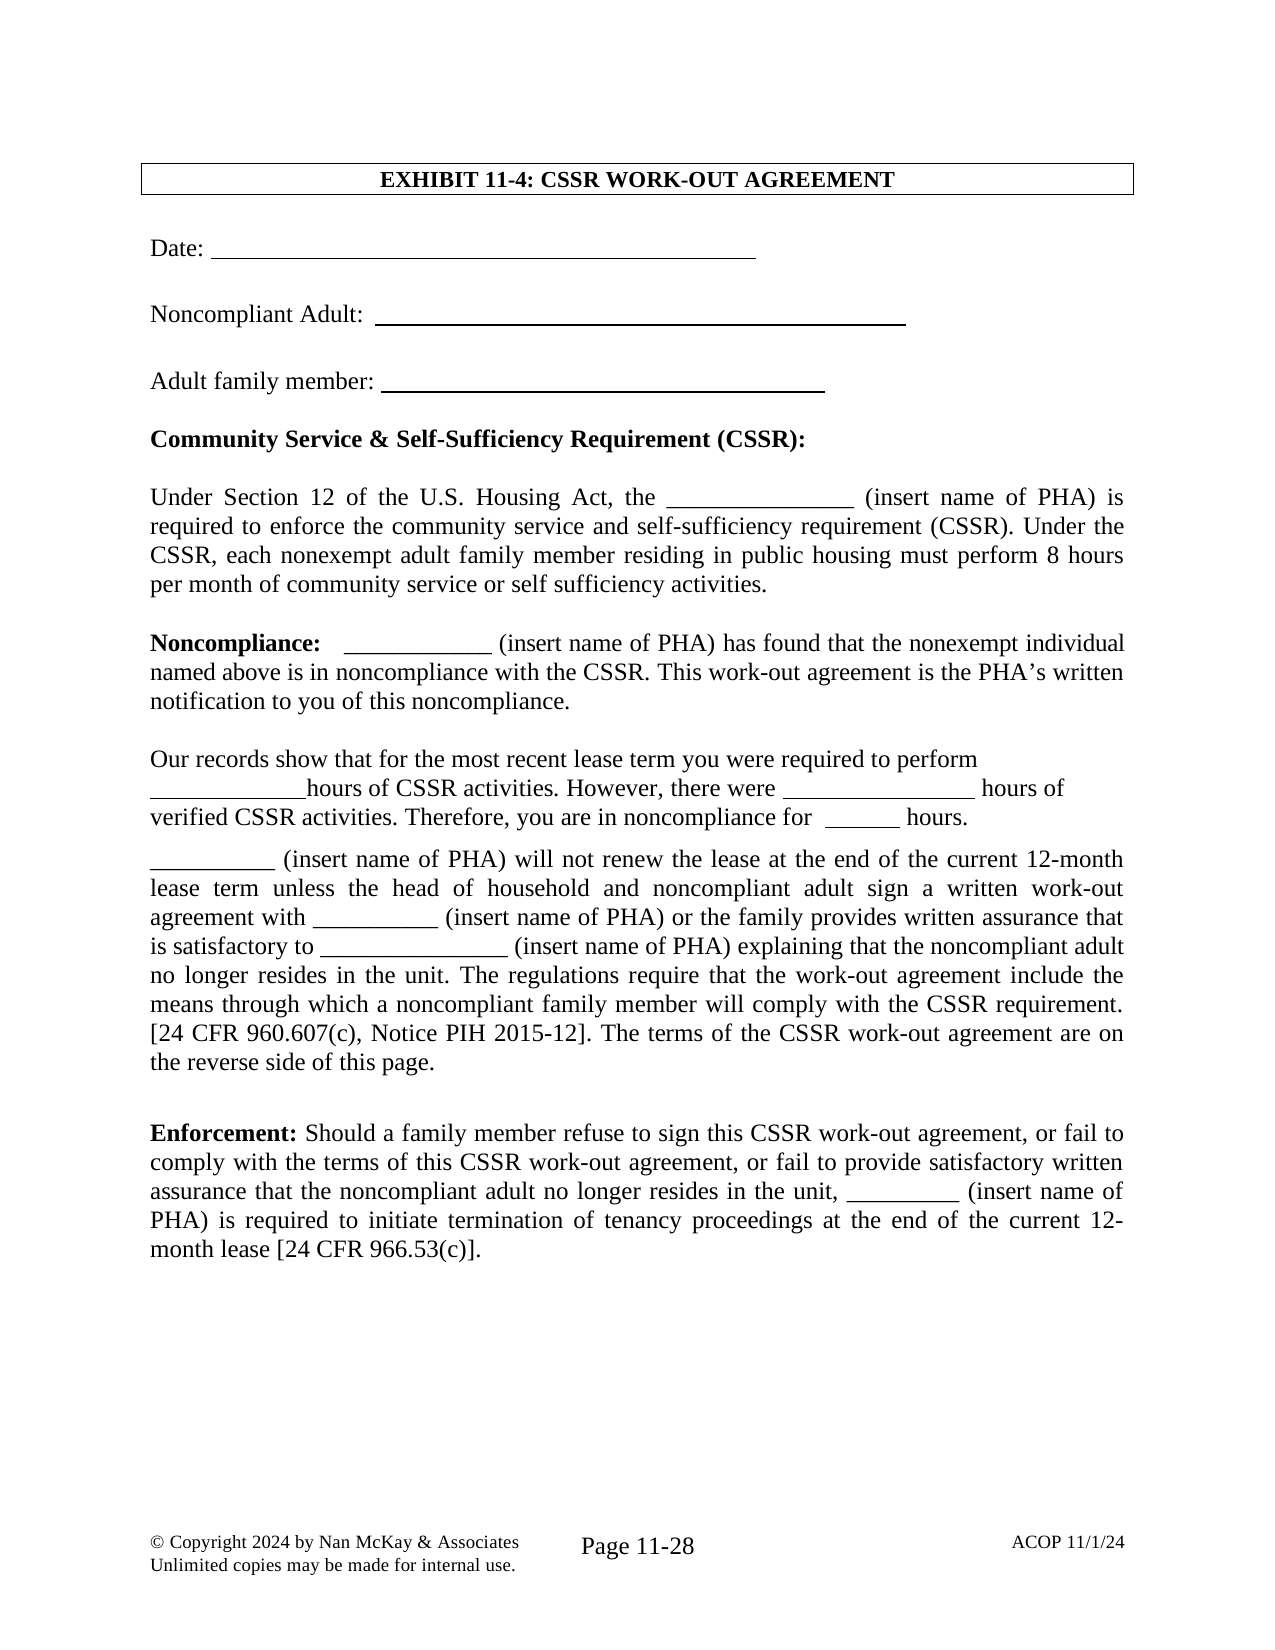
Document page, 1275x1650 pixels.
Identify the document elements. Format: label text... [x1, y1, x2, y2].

text Date: [150, 233, 1125, 262]
text Under Section 12 of the U.S. Housing Act, the _______________ (insert name of PHA) is required to enforce the community service and self-sufficiency requirement (CSSR). Under the CSSR, each nonexempt adult family member residing in public housing must perform 8 hours per month of community service or self sufficiency activities. [150, 482, 1125, 598]
text Enforcement: Should a family member refuse to sign this CSSR work-out agreement, or fail to comply with the terms of this CSSR work-out agreement, or fail to provide satisfactory written assurance that the noncompliant adult no longer resides in the unit, _________ (insert name of PHA) is required to initiate termination of tenancy proceedings at the end of the current 12-month lease [24 CFR 966.53(c)]. [150, 1117, 1125, 1263]
text __________ (insert name of PHA) will not renew the lease at the end of the current 12-month lease term unless the head of household and noncompliant adult sign a written work-out agreement with __________ (insert name of PHA) or the family provides written assurance that is satisfactory to _______________ (insert name of PHA) explaining that the noncompliant adult no longer resides in the unit. The regulations require that the work-out agreement include the means through which a noncompliant family member will comply with the CSSR requirement. [24 CFR 960.607(c), Notice PIH 2015-12]. The terms of the CSSR work-out agreement are on the reverse side of this page. [150, 843, 1125, 1076]
text hours of CSSR activities. However, there were hours of verified CSSR activities. Therefore, you are in noncompliance for hours. [150, 773, 1125, 831]
text EXHIBIT 11-4: CSSR Work-Out Agreement [142, 164, 1133, 194]
text Community Service & Self-Sufficiency Requirement (CSSR): [150, 424, 1125, 453]
text Adult family member: [150, 366, 1125, 395]
text Noncompliance: ____________ (insert name of PHA) has found that the nonexempt individual named above is in noncompliance with the CSSR. This work-out agreement is the PHA’s written notification to you of this noncompliance. [150, 627, 1125, 715]
text Our records show that for the most recent lease term you were required to perform [150, 744, 1125, 773]
text Noncompliant Adult: [150, 299, 1125, 328]
